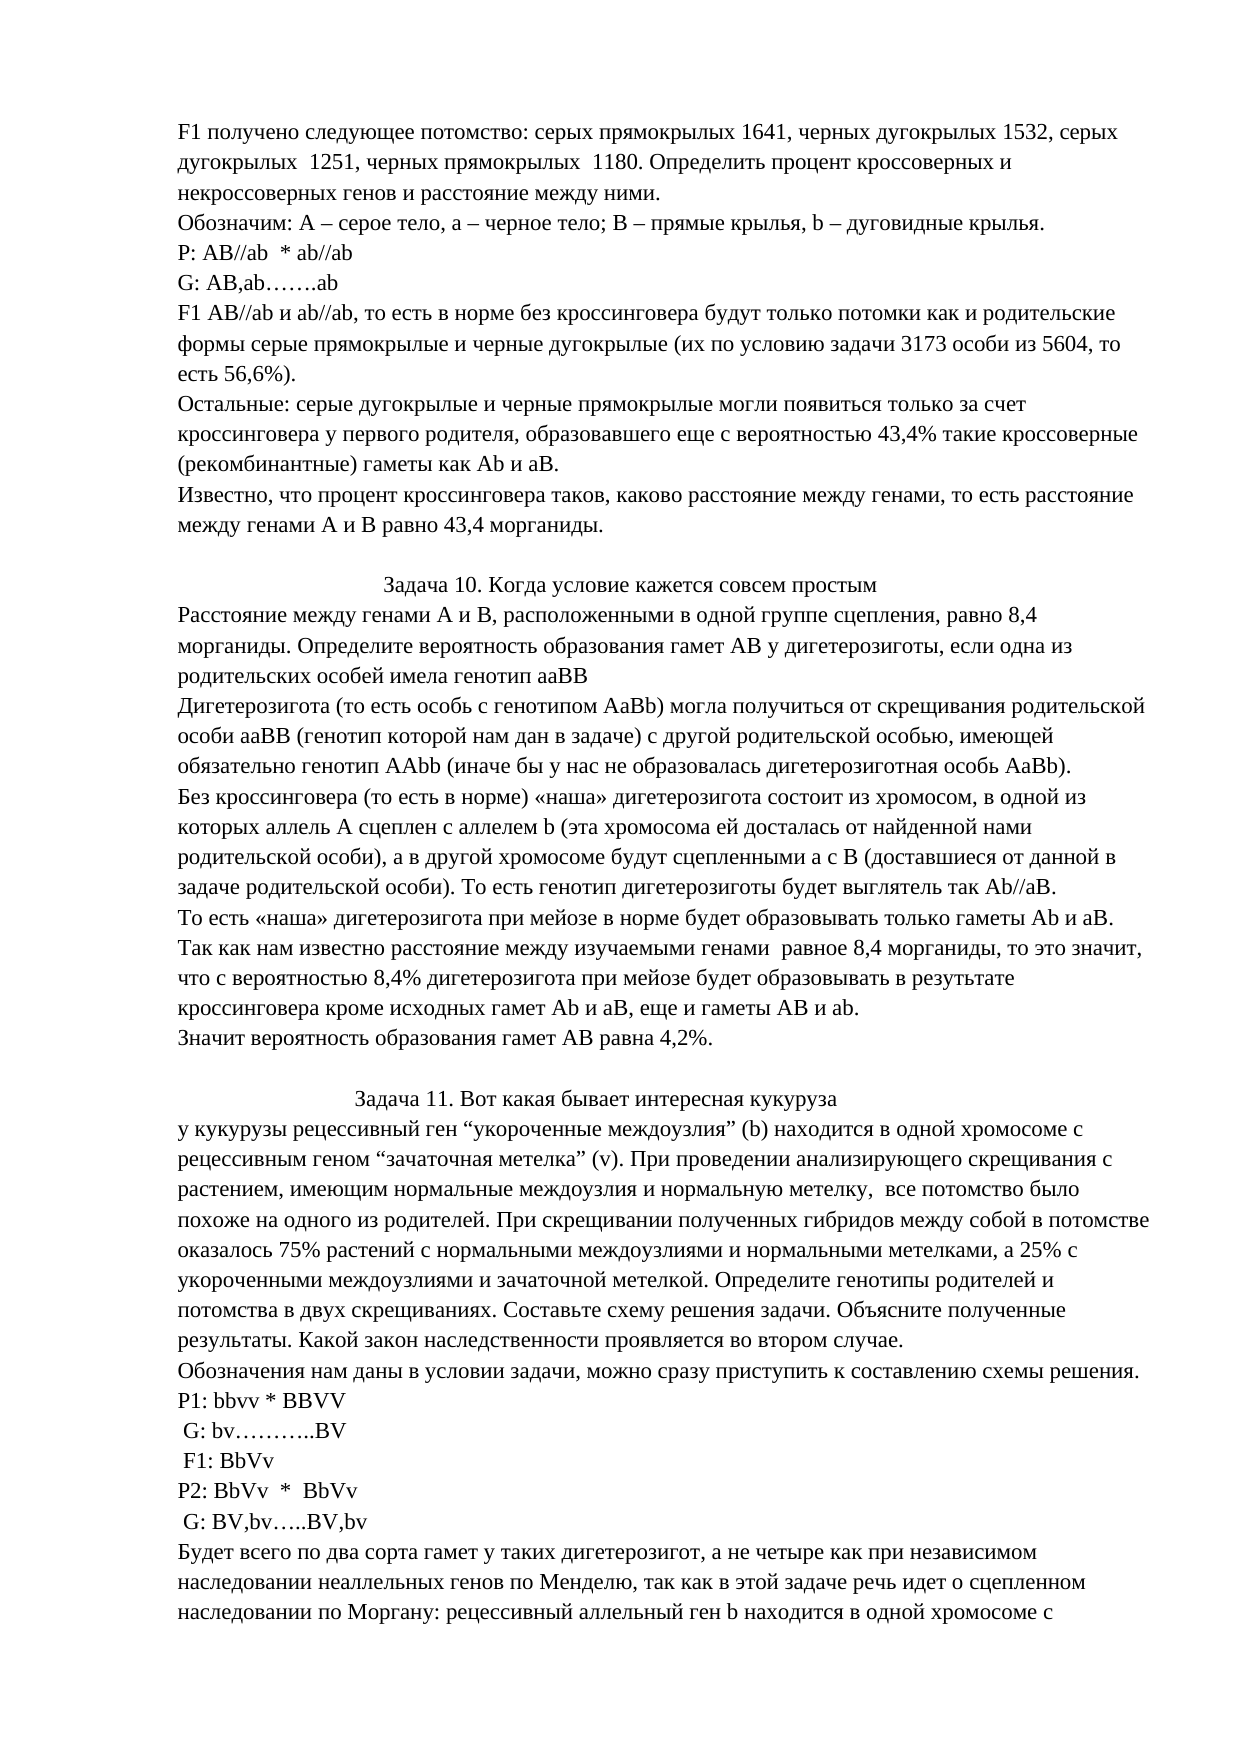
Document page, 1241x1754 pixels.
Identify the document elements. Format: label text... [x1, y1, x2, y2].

text Р1: bbvv * BBVV [177, 1387, 1152, 1413]
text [177, 1538, 1152, 1625]
text P: AB//ab * ab//ab [177, 239, 1152, 265]
text P2: BbVv * BbVv [177, 1477, 1152, 1504]
text Значит вероятность образования гамет АВ равна 4,2%. [177, 1024, 1152, 1051]
text Обозначим: А – серое тело, а – черное тело; В – прямые крылья, b – дуговидные крылья. [177, 209, 1152, 235]
text Расстояние между генами A и B, расположенными в одной группе сцепления, равно 8,4 морганиды. Определите вероятность образования гамет AB у дигетерозиготы, если одна из родительских особей имела генотип aaBB [177, 601, 1152, 688]
text Дигетерозигота (то есть особь с генотипом АаBb) могла получиться от скрещивания родительской особи ааBB (генотип которой нам дан в задаче) с другой родительской особью, имеющей обязательно генотип ААbb (иначе бы у нас не образовалась дигетерозиготная особь АаBb). [177, 692, 1152, 779]
text у кукурузы рецессивный ген “укороченные междоузлия” (b) находится в одной хромосоме с рецессивным геном “зачаточная метелка” (v). При проведении анализирующего скрещивания с растением, имеющим нормальные междоузлия и нормальную метелку, все потомство было похоже на одного из родителей. При скрещивании полученных гибридов между собой в потомстве оказалось 75% растений с нормальными междоузлиями и нормальными метелками, а 25% с укороченными междоузлиями и зачаточной метелкой. Определите генотипы родителей и потомства в двух скрещиваниях. Составьте схему решения задачи. Объясните полученные результаты. Какой закон наследственности проявляется во втором случае. [177, 1115, 1152, 1353]
text Остальные: серые дугокрылые и черные прямокрылые могли появиться только за счет кроссинговера у первого родителя, образовавшего еще с вероятностью 43,4% такие кроссоверные (рекомбинантные) гаметы как Ab и aB. [177, 390, 1152, 477]
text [177, 118, 1152, 205]
text Известно, что процент кроссинговера таков, каково расстояние между генами, то есть расстояние между генами А и В равно 43,4 морганиды. [177, 481, 1152, 537]
text G: bv………..BV [177, 1417, 1152, 1443]
text G: BV,bv…..BV,bv [177, 1508, 1152, 1534]
text Обозначения нам даны в условии задачи, можно сразу приступить к составлению схемы решения. [177, 1357, 1152, 1383]
text То есть «наша» дигетерозигота при мейозе в норме будет образовывать только гаметы Ab и aB. Так как нам известно расстояние между изучаемыми генами равное 8,4 морганиды, то это значит, что с вероятностью 8,4% дигетерозигота при мейозе будет образовывать в резутьтате кроссинговера кроме исходных гамет Ab и aB, еще и гаметы AB и ab. [177, 903, 1152, 1021]
text Задача 11. Вот какая бывает интересная кукуруза [177, 1085, 1152, 1111]
text F1: BbVv [177, 1447, 1152, 1474]
text Без кроссинговера (то есть в норме) «наша» дигетерозигота состоит из хромосом, в одной из которых аллель А сцеплен с аллелем b (эта хромосома ей досталась от найденной нами родительской особи), а в другой хромосоме будут сцепленными a c B (доставшиеся от данной в задаче родительской особи). То есть генотип дигетерозиготы будет выглятель так Аb//aB. [177, 783, 1152, 900]
text G: AB,ab…….ab [177, 269, 1152, 296]
text Задача 10. Когда условие кажется совсем простым [177, 571, 1152, 598]
text F1 AB//ab и ab//ab, то есть в норме без кроссинговера будут только потомки как и родительские формы серые прямокрылые и черные дугокрылые (их по условию задачи 3173 особи из 5604, то есть 56,6%). [177, 299, 1152, 386]
